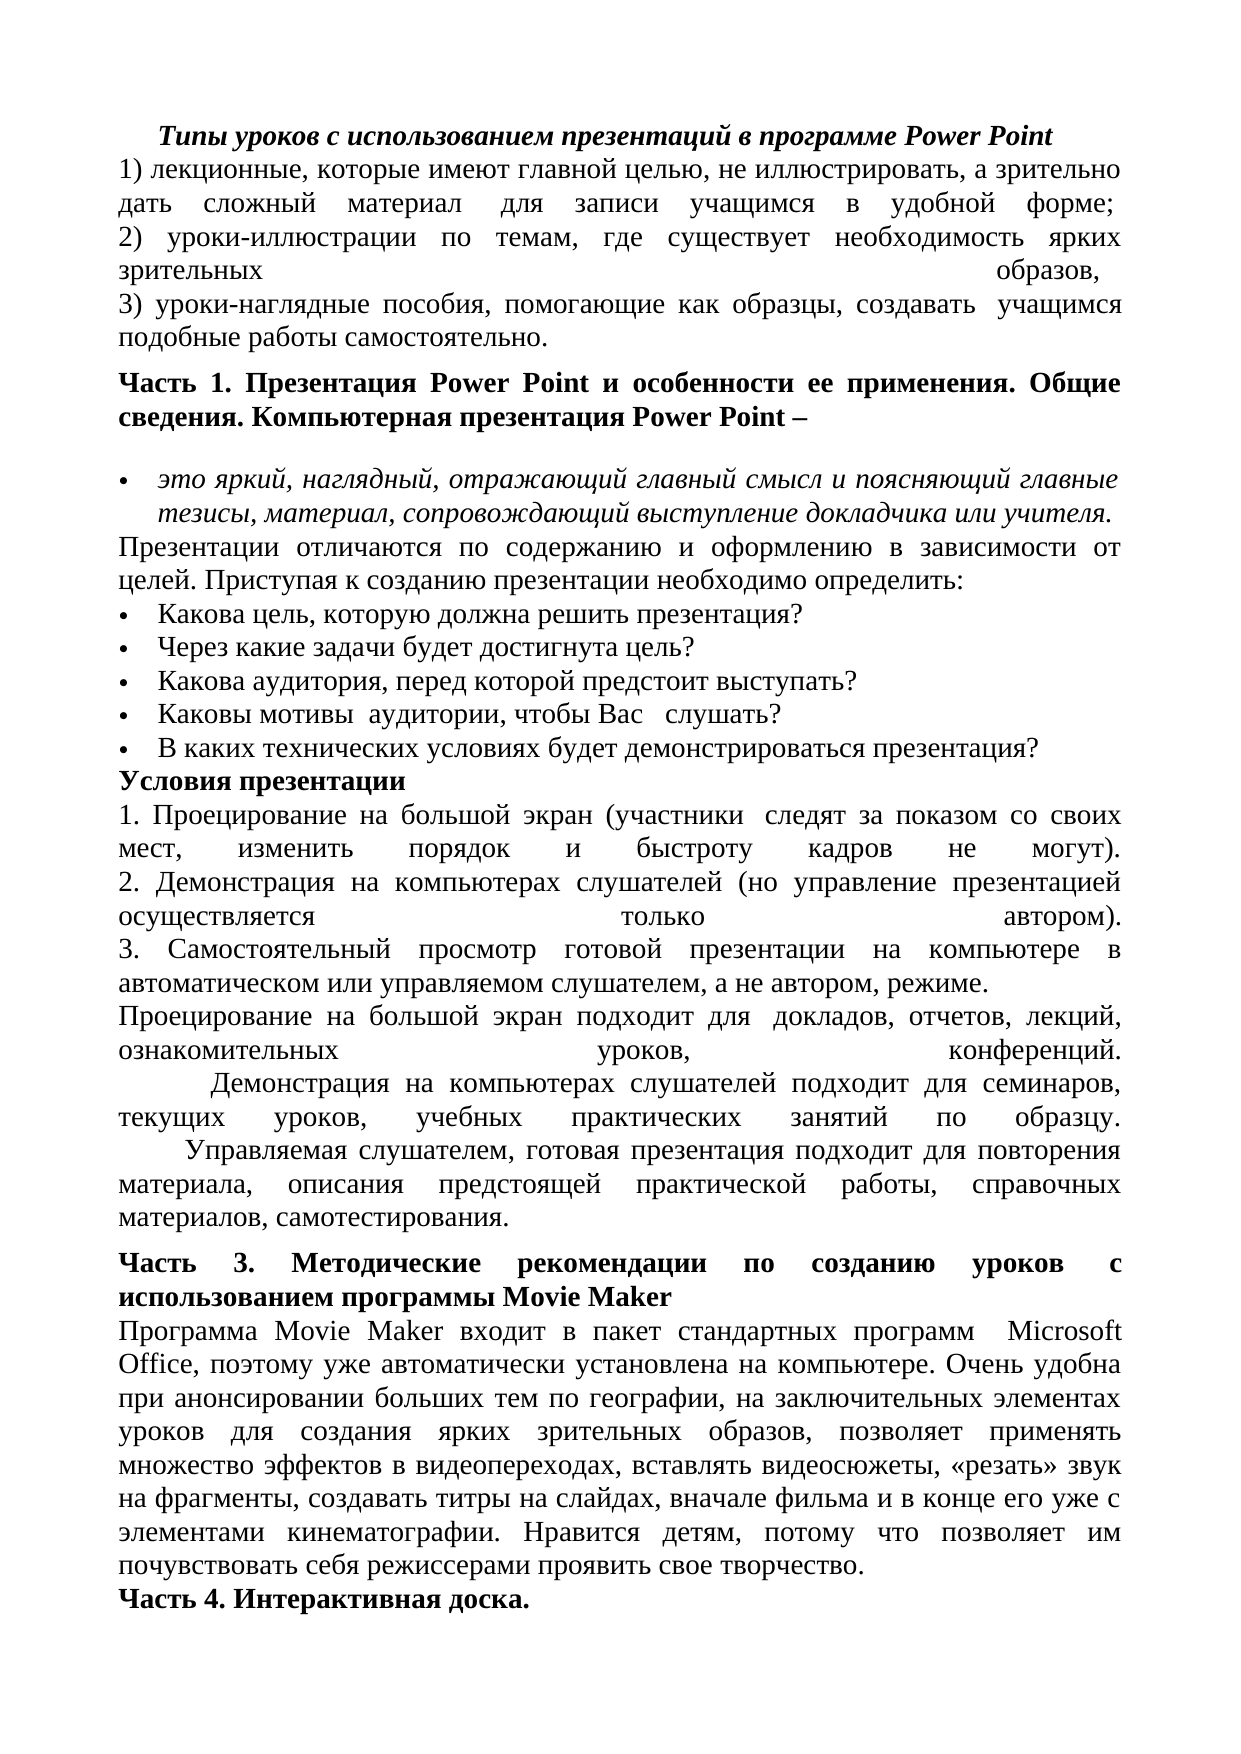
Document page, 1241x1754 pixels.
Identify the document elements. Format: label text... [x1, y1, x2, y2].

text 1. Проецирование на большой экран (участники следят за показом со своих мест, изменить порядок и быстроту кадров не могут). 2. Демонстрация на компьютерах слушателей (но управление презентацией осуществляется только автором). 3. Самостоятельный просмотр готовой презентации на компьютере в автоматическом или управляемом слушателем, а не автором, режиме. [118, 797, 1122, 998]
text Проецирование на большой экран подходит для докладов, отчетов, лекций, ознакомительных уроков, конференций. Демонстрация на компьютерах слушателей подходит для семинаров, текущих уроков, учебных практических занятий по образцу. Управляемая слушателем, готовая презентация подходит для повторения материала, описания предстоящей практической работы, справочных материалов, самотестирования. [118, 998, 1122, 1233]
list Каковы мотивы аудитории, чтобы Вас слушать? [120, 696, 1122, 730]
text Условия презентации [118, 763, 1122, 797]
list это яркий, наглядный, отражающий главный смысл и поясняющий главные тезисы, материал, сопровождающий выступление докладчика или учителя. [120, 462, 1122, 529]
list В каких технических условиях будет демонстрироваться презентация? [120, 730, 1122, 763]
subtitle Часть 1. Презентация Power Point и особенности ее применения. Общие сведения. Компьютерная презентация Power Point – [118, 365, 1122, 432]
list Какова цель, которую должна решить презентация? [120, 596, 1122, 629]
text Типы уроков с использованием презентаций в программе Power Point [120, 118, 1122, 152]
text Программа Movie Maker входит в пакет стандартных программ Microsoft Office, поэтому уже автоматически установлена на компьютере. Очень удобна при анонсировании больших тем по географии, на заключительных элементах уроков для создания ярких зрительных образов, позволяет применять множество эффектов в видеопереходах, вставлять видеосюжеты, «резать» звук на фрагменты, создавать титры на слайдах, вначале фильма и в конце его уже с элементами кинематографии. Нравится детям, потому что позволяет им почувствовать себя режиссерами проявить свое творчество. [118, 1313, 1122, 1581]
text Презентации отличаются по содержанию и оформлению в зависимости от целей. Приступая к созданию презентации необходимо определить: [118, 529, 1122, 596]
subtitle Часть 3. Методические рекомендации по созданию уроков с использованием программы Movie Maker [118, 1246, 1122, 1313]
list Какова аудитория, перед которой предстоит выступать? [120, 663, 1122, 696]
text Часть 4. Интерактивная доска. [118, 1581, 1122, 1614]
text 1) лекционные, которые имеют главной целью, не иллюстрировать, а зрительно дать сложный материал для записи учащимся в удобной форме; 2) уроки-иллюстрации по темам, где существует необходимость ярких зрительных образов, 3) уроки-наглядные пособия, помогающие как образцы, создавать учащимся подобные работы самостоятельно. [118, 152, 1122, 353]
list Через какие задачи будет достигнута цель? [120, 629, 1122, 663]
